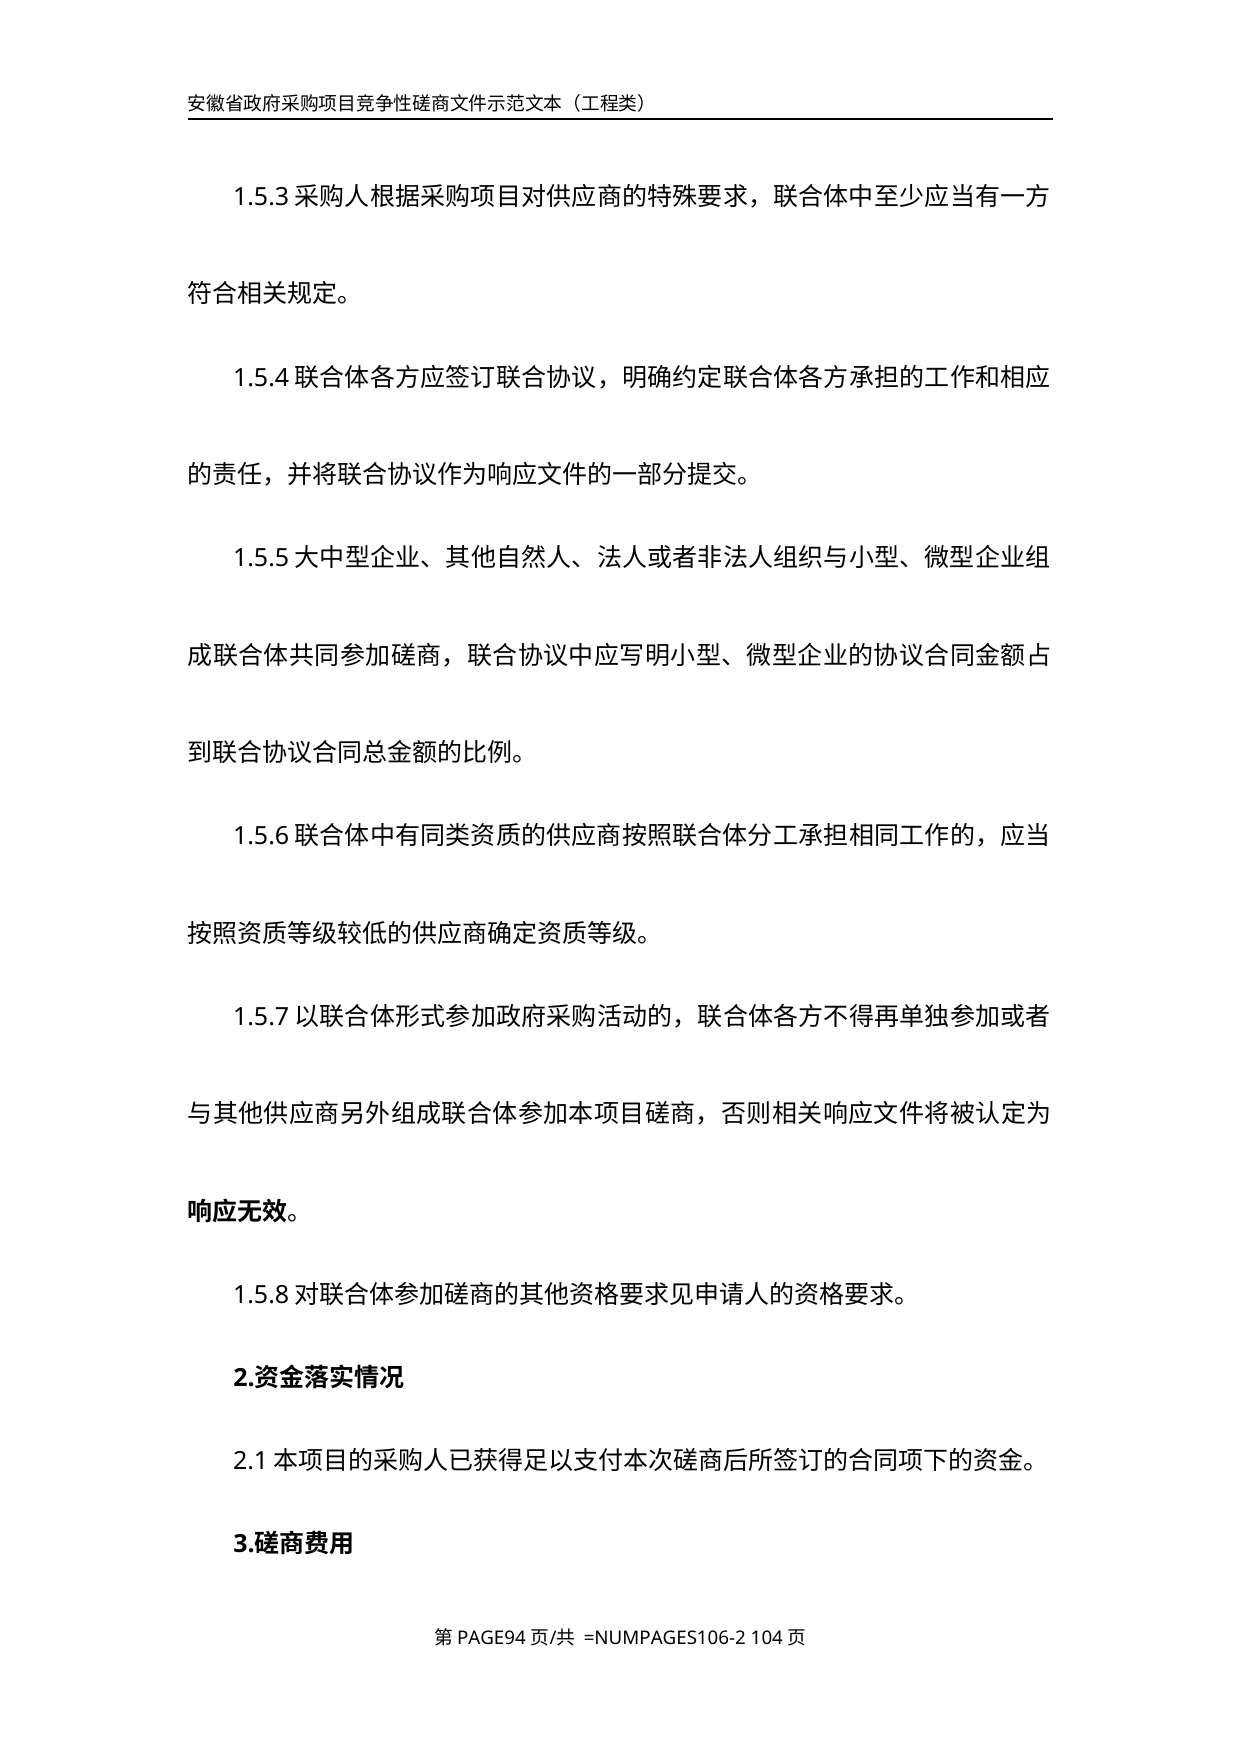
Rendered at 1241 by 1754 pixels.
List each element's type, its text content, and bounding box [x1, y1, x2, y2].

text 2.资金落实情况 [187, 1343, 1053, 1408]
text 2.1本项目的采购人已获得足以支付本次磋商后所签订的合同项下的资金。 [187, 1426, 1053, 1491]
text 1.5.3采购人根据采购项目对供应商的特殊要求，联合体中至少应当有一方符合相关规定。 [187, 162, 1053, 324]
text 1.5.6联合体中有同类资质的供应商按照联合体分工承担相同工作的，应当按照资质等级较低的供应商确定资质等级。 [187, 801, 1053, 964]
text 1.5.7以联合体形式参加政府采购活动的，联合体各方不得再单独参加或者与其他供应商另外组成联合体参加本项目磋商，否则相关响应文件将被认定为响应无效。 [187, 982, 1053, 1242]
text 3.磋商费用 [187, 1509, 1053, 1574]
text 1.5.8对联合体参加磋商的其他资格要求见申请人的资格要求。 [187, 1260, 1053, 1325]
text 1.5.5大中型企业、其他自然人、法人或者非法人组织与小型、微型企业组成联合体共同参加磋商，联合协议中应写明小型、微型企业的协议合同金额占到联合协议合同总金额的比例。 [187, 523, 1053, 783]
text 1.5.4联合体各方应签订联合协议，明确约定联合体各方承担的工作和相应的责任，并将联合协议作为响应文件的一部分提交。 [187, 343, 1053, 505]
